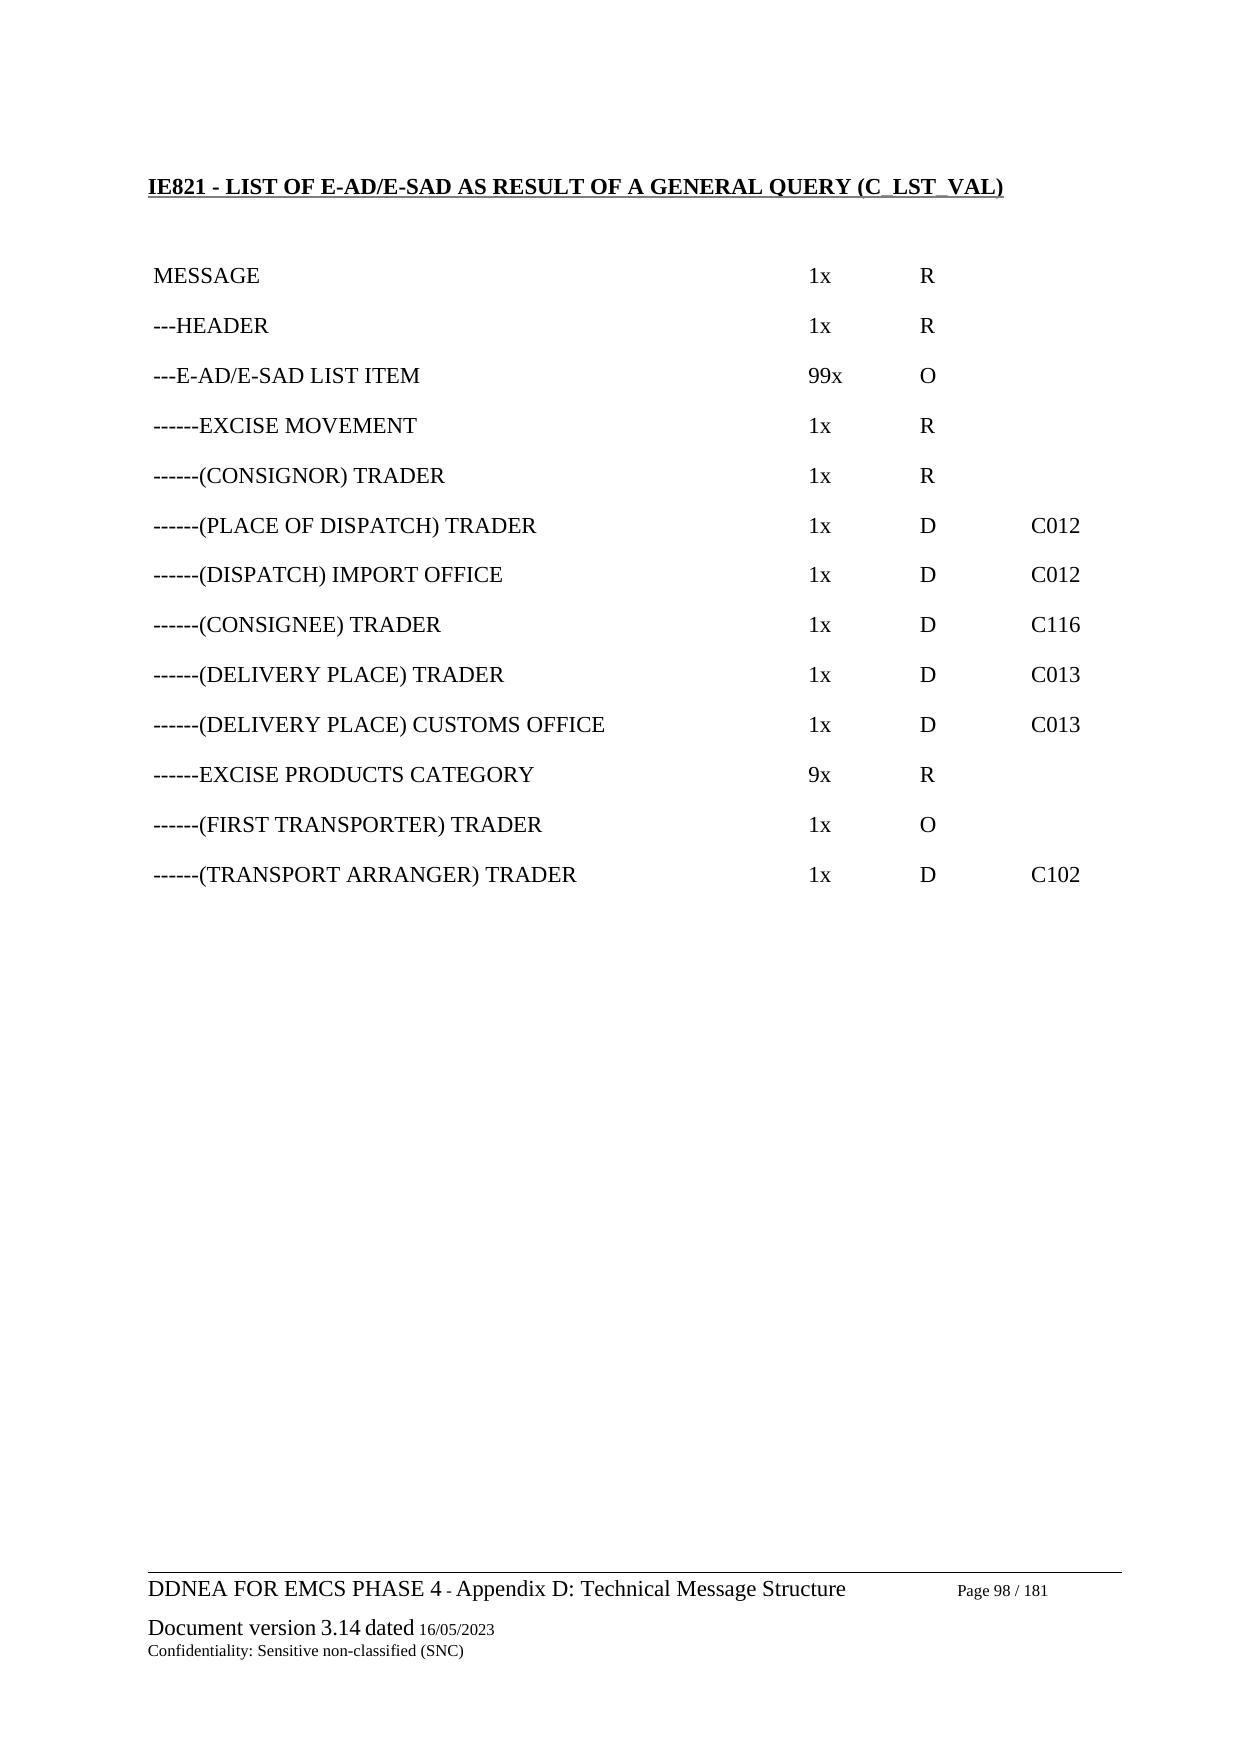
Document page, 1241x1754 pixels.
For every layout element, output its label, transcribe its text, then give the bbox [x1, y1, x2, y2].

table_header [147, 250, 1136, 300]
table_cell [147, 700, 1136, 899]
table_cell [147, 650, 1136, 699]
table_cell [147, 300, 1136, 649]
subtitle IE821 - LIST OF E-AD/E-SAD AS RESULT OF A GENERAL QUERY (C_LST_VAL) [148, 173, 1122, 199]
